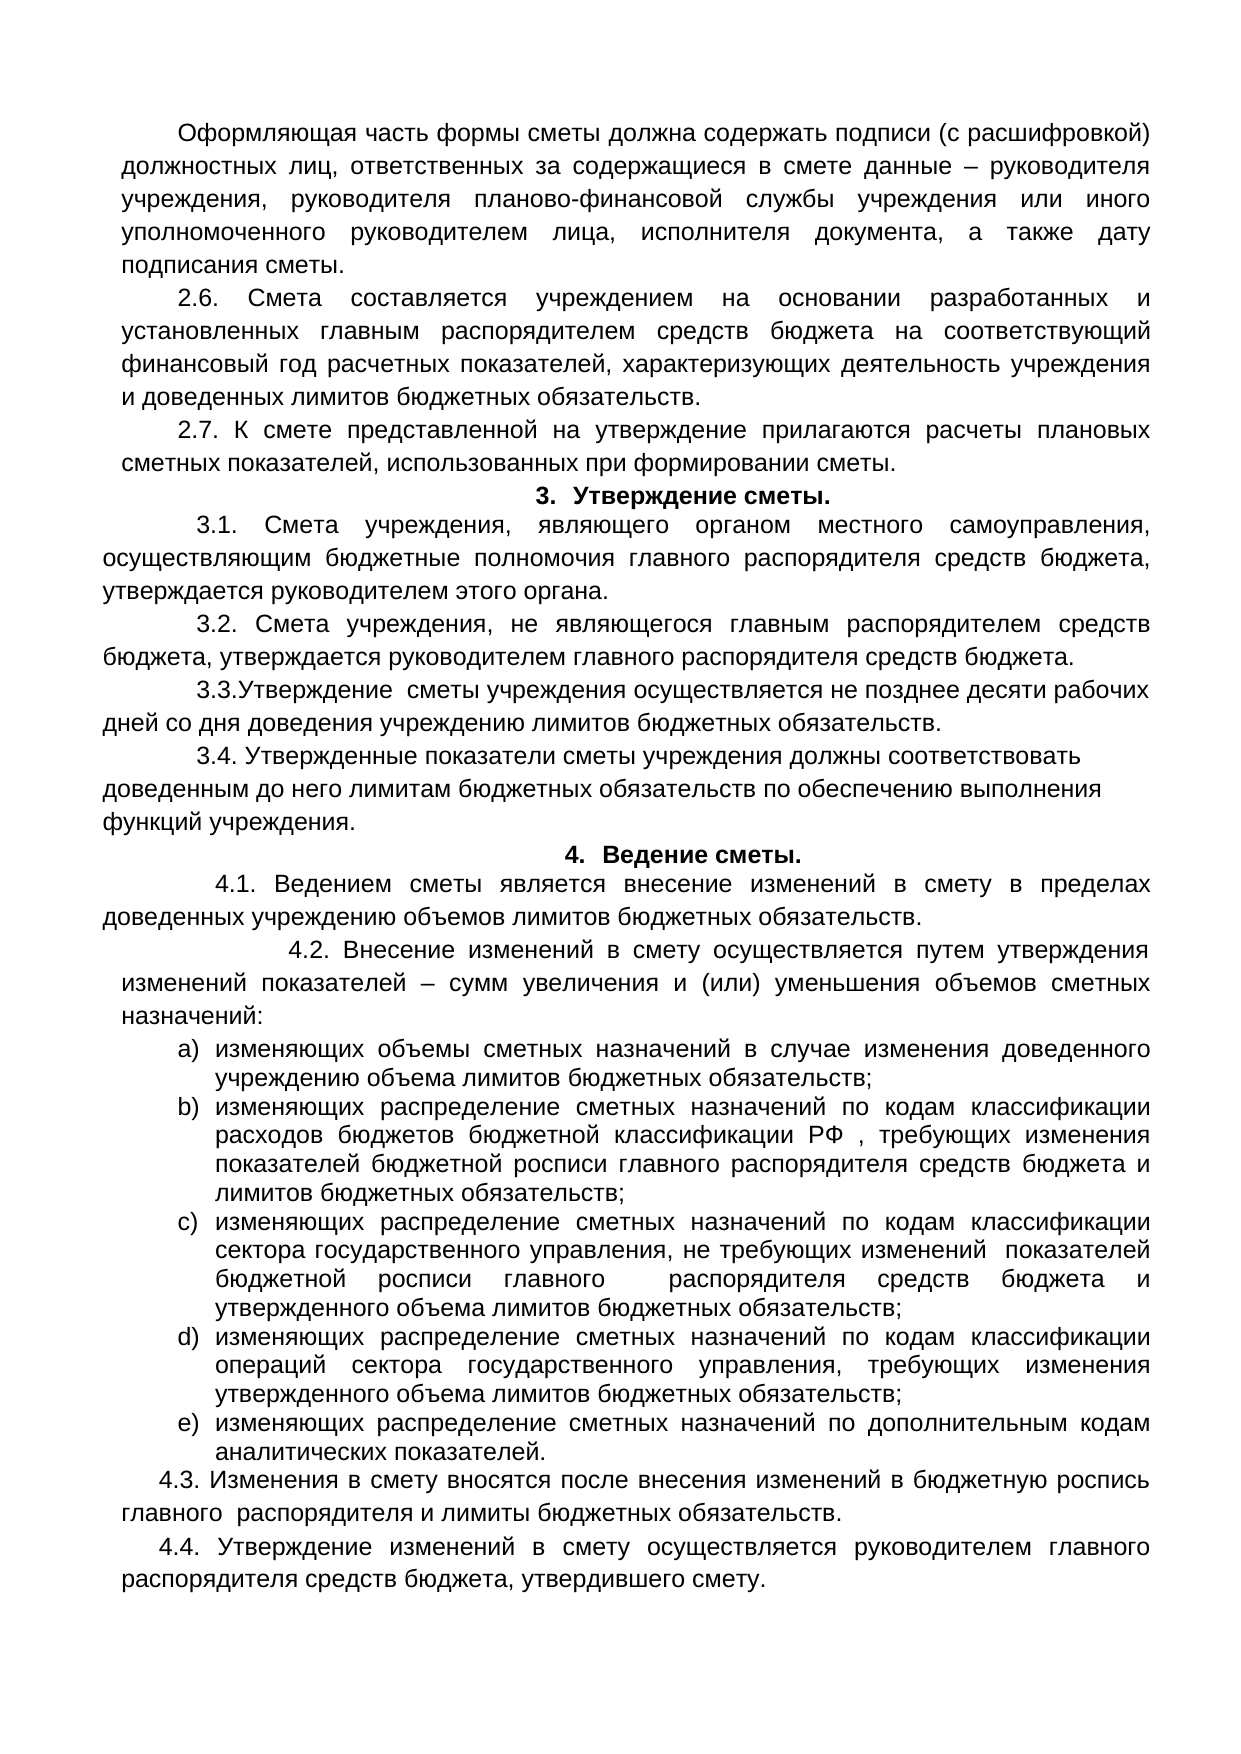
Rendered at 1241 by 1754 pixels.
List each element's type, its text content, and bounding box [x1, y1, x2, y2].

text 4.2. Внесение изменений в смету осуществляется путем утверждения изменений показателей – сумм увеличения и (или) уменьшения объемов сметных назначений: [121, 935, 1152, 1030]
list изменяющих распределение сметных назначений по кодам классификации операций сектора государственного управления, требующих изменения утвержденного объема лимитов бюджетных обязательств; [177, 1322, 1152, 1408]
text 2.7. К смете представленной на утверждение прилагаются расчеты плановых сметных показателей, использованных при формировании сметы. [121, 415, 1152, 477]
text 3.1. Смета учреждения, являющего органом местного самоуправления, осуществляющим бюджетные полномочия главного распорядителя средств бюджета, утверждается руководителем этого органа. [102, 510, 1152, 605]
list изменяющих объемы сметных назначений в случае изменения доведенного учреждению объема лимитов бюджетных обязательств; [177, 1034, 1152, 1092]
text 4.3. Изменения в смету вносятся после внесения изменений в бюджетную роспись главного распорядителя и лимиты бюджетных обязательств. [121, 1465, 1152, 1527]
text Оформляющая часть формы сметы должна содержать подписи (с расшифровкой) должностных лиц, ответственных за содержащиеся в смете данные – руководителя учреждения, руководителя планово-финансовой службы учреждения или иного уполномоченного руководителем лица, исполнителя документа, а также дату подписания сметы. [121, 118, 1152, 279]
text 3.3.Утверждение сметы учреждения осуществляется не позднее десяти рабочих дней со дня доведения учреждению лимитов бюджетных обязательств. [102, 675, 1152, 737]
list изменяющих распределение сметных назначений по кодам классификации сектора государственного управления, не требующих изменений показателей бюджетной росписи главного распорядителя средств бюджета и утвержденного объема лимитов бюджетных обязательств; [177, 1207, 1152, 1322]
text 4.4. Утверждение изменений в смету осуществляется руководителем главного распорядителя средств бюджета, утвердившего смету. [121, 1531, 1152, 1593]
text 2.6. Смета составляется учреждением на основании разработанных и установленных главным распорядителем средств бюджета на соответствующий финансовый год расчетных показателей, характеризующих деятельность учреждения и доведенных лимитов бюджетных обязательств. [121, 283, 1152, 411]
list Ведение сметы. [215, 840, 1152, 869]
text 3.4. Утвержденные показатели сметы учреждения должны соответствовать доведенным до него лимитам бюджетных обязательств по обеспечению выполнения функций учреждения. [102, 741, 1152, 836]
text 4.1. Ведением сметы является внесение изменений в смету в пределах доведенных учреждению объемов лимитов бюджетных обязательств. [102, 869, 1152, 931]
list изменяющих распределение сметных назначений по дополнительным кодам аналитических показателей. [177, 1408, 1152, 1465]
list изменяющих распределение сметных назначений по кодам классификации расходов бюджетов бюджетной классификации РФ , требующих изменения показателей бюджетной росписи главного распорядителя средств бюджета и лимитов бюджетных обязательств; [177, 1092, 1152, 1207]
list Утверждение сметы. [215, 481, 1152, 510]
text 3.2. Смета учреждения, не являющегося главным распорядителем средств бюджета, утверждается руководителем главного распорядителя средств бюджета. [102, 609, 1152, 671]
